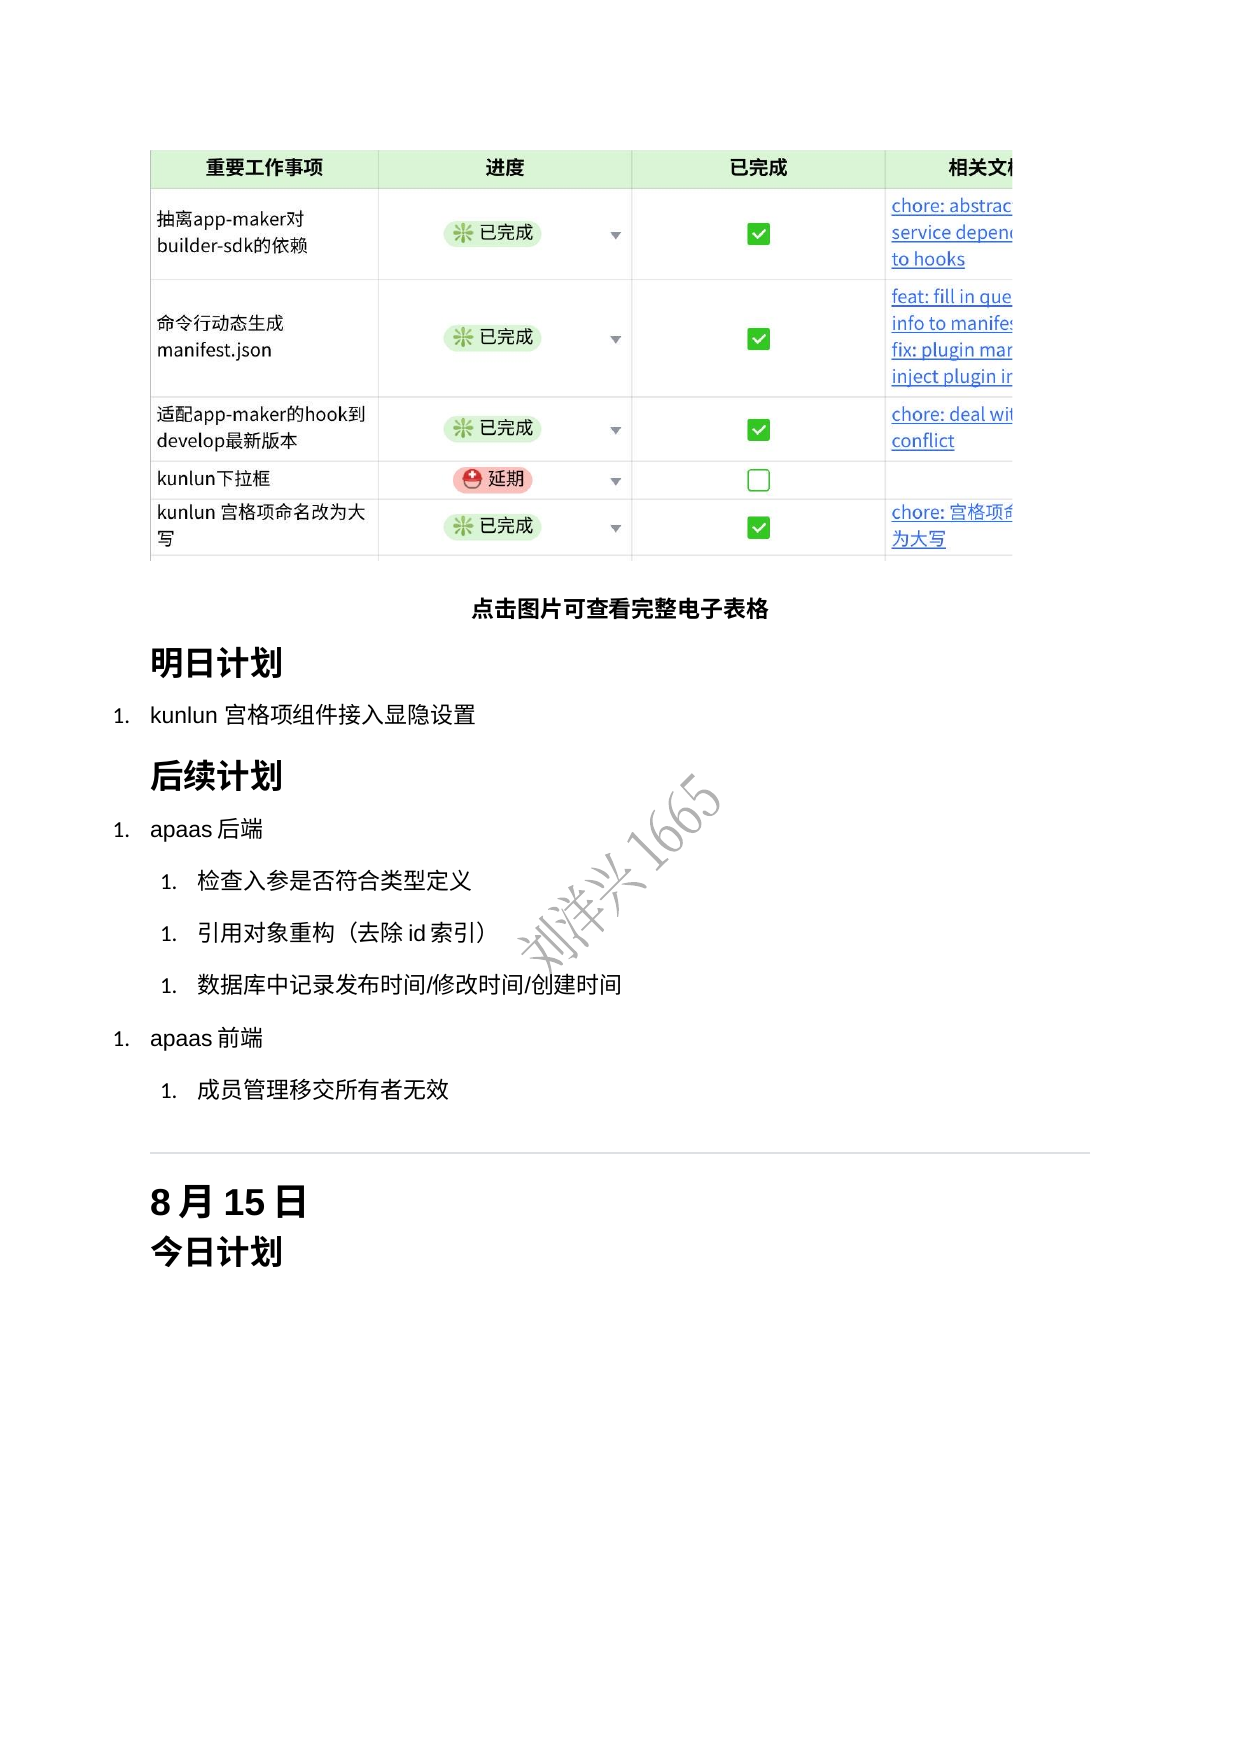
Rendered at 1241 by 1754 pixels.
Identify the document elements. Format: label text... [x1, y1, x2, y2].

list kunlun 宫格项组件接入显隐设置 [112, 697, 1090, 731]
list 引用对象重构（去除id索引） [160, 915, 1090, 948]
list 成员管理移交所有者无效 [160, 1072, 1090, 1105]
picture [150, 150, 1013, 561]
list apaas后端 [112, 810, 1090, 844]
list apaas前端 [112, 1019, 1090, 1053]
list 数据库中记录发布时间/修改时间/创建时间 [160, 967, 1090, 1001]
text 点击图片可查看完整电子表格 [150, 591, 1090, 624]
list 检查入参是否符合类型定义 [160, 863, 1090, 896]
